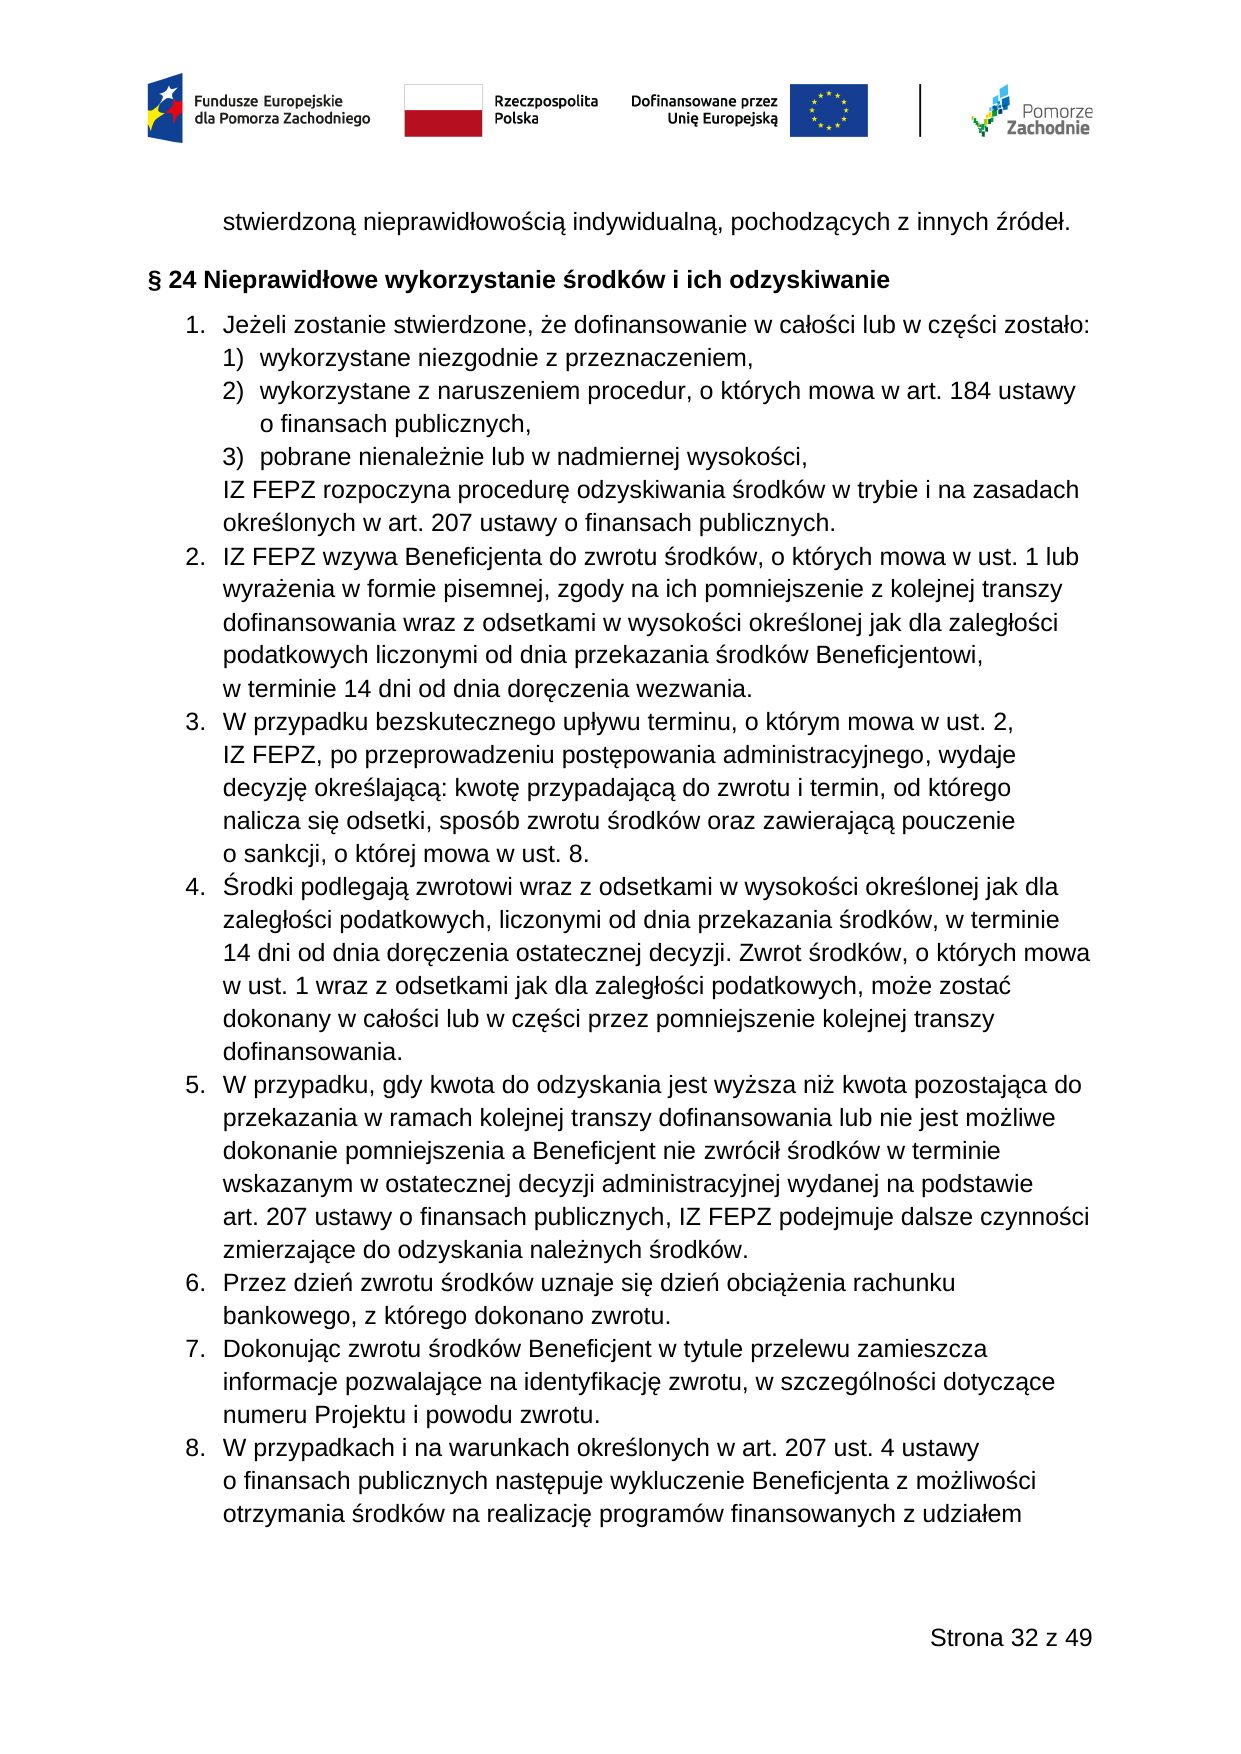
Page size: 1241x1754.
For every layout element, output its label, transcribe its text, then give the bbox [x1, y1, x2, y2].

picture [147, 73, 1093, 143]
list Dokonując zwrotu środków Beneficjent w tytule przelewu zamieszcza informacje pozwalające na identyfikację zwrotu, w szczególności dotyczące numeru Projektu i powodu zwrotu. [185, 1334, 1092, 1429]
list wykorzystane niezgodnie z przeznaczeniem, [222, 343, 1092, 372]
list W przypadku bezskutecznego upływu terminu, o którym mowa w ust. 2, IZ FEPZ, po przeprowadzeniu postępowania administracyjnego, wydaje decyzję określającą: kwotę przypadającą do zwrotu i termin, od którego nalicza się odsetki, sposób zwrotu środków oraz zawierającą pouczenie o sankcji, o której mowa w ust. 8. [185, 707, 1092, 867]
list wykorzystane z naruszeniem procedur, o których mowa w art. 184 ustawy o finansach publicznych, [222, 376, 1092, 438]
list Środki podlegają zwrotowi wraz z odsetkami w wysokości określonej jak dla zaległości podatkowych, liczonymi od dnia przekazania środków, w terminie 14 dni od dnia doręczenia ostatecznej decyzji. Zwrot środków, o których mowa w ust. 1 wraz z odsetkami jak dla zaległości podatkowych, może zostać dokonany w całości lub w części przez pomniejszenie kolejnej transzy dofinansowania. [185, 872, 1092, 1066]
text Przepis ust. 4 nie narusza zasad odzyskiwania środków związanych ze stwierdzoną nieprawidłowością indywidualną, pochodzących z innych źródeł. [185, 207, 1092, 236]
list Przez dzień zwrotu środków uznaje się dzień obciążenia rachunku bankowego, z którego dokonano zwrotu. [185, 1268, 1092, 1330]
list IZ FEPZ wzywa Beneficjenta do zwrotu środków, o których mowa w ust. 1 lub wyrażenia w formie pisemnej, zgody na ich pomniejszenie z kolejnej transzy dofinansowania wraz z odsetkami w wysokości określonej jak dla zaległości podatkowych liczonymi od dnia przekazania środków Beneficjentowi, w terminie 14 dni od dnia doręczenia wezwania. [185, 541, 1092, 702]
list Jeżeli zostanie stwierdzone, że dofinansowanie w całości lub w części zostało: [185, 310, 1092, 339]
list W przypadku, gdy kwota do odzyskania jest wyższa niż kwota pozostająca do przekazania w ramach kolejnej transzy dofinansowania lub nie jest możliwe dokonanie pomniejszenia a Beneficjent nie zwrócił środków w terminie wskazanym w ostatecznej decyzji administracyjnej wydanej na podstawie art. 207 ustawy o finansach publicznych, IZ FEPZ podejmuje dalsze czynności zmierzające do odzyskania należnych środków. [185, 1070, 1092, 1264]
text IZ FEPZ rozpoczyna procedurę odzyskiwania środków w trybie i na zasadach określonych w art. 207 ustawy o finansach publicznych. [223, 475, 1092, 537]
subtitle § 24 Nieprawidłowe wykorzystanie środków i ich odzyskiwanie [148, 265, 1092, 293]
list pobrane nienależnie lub w nadmiernej wysokości, [222, 442, 1092, 471]
